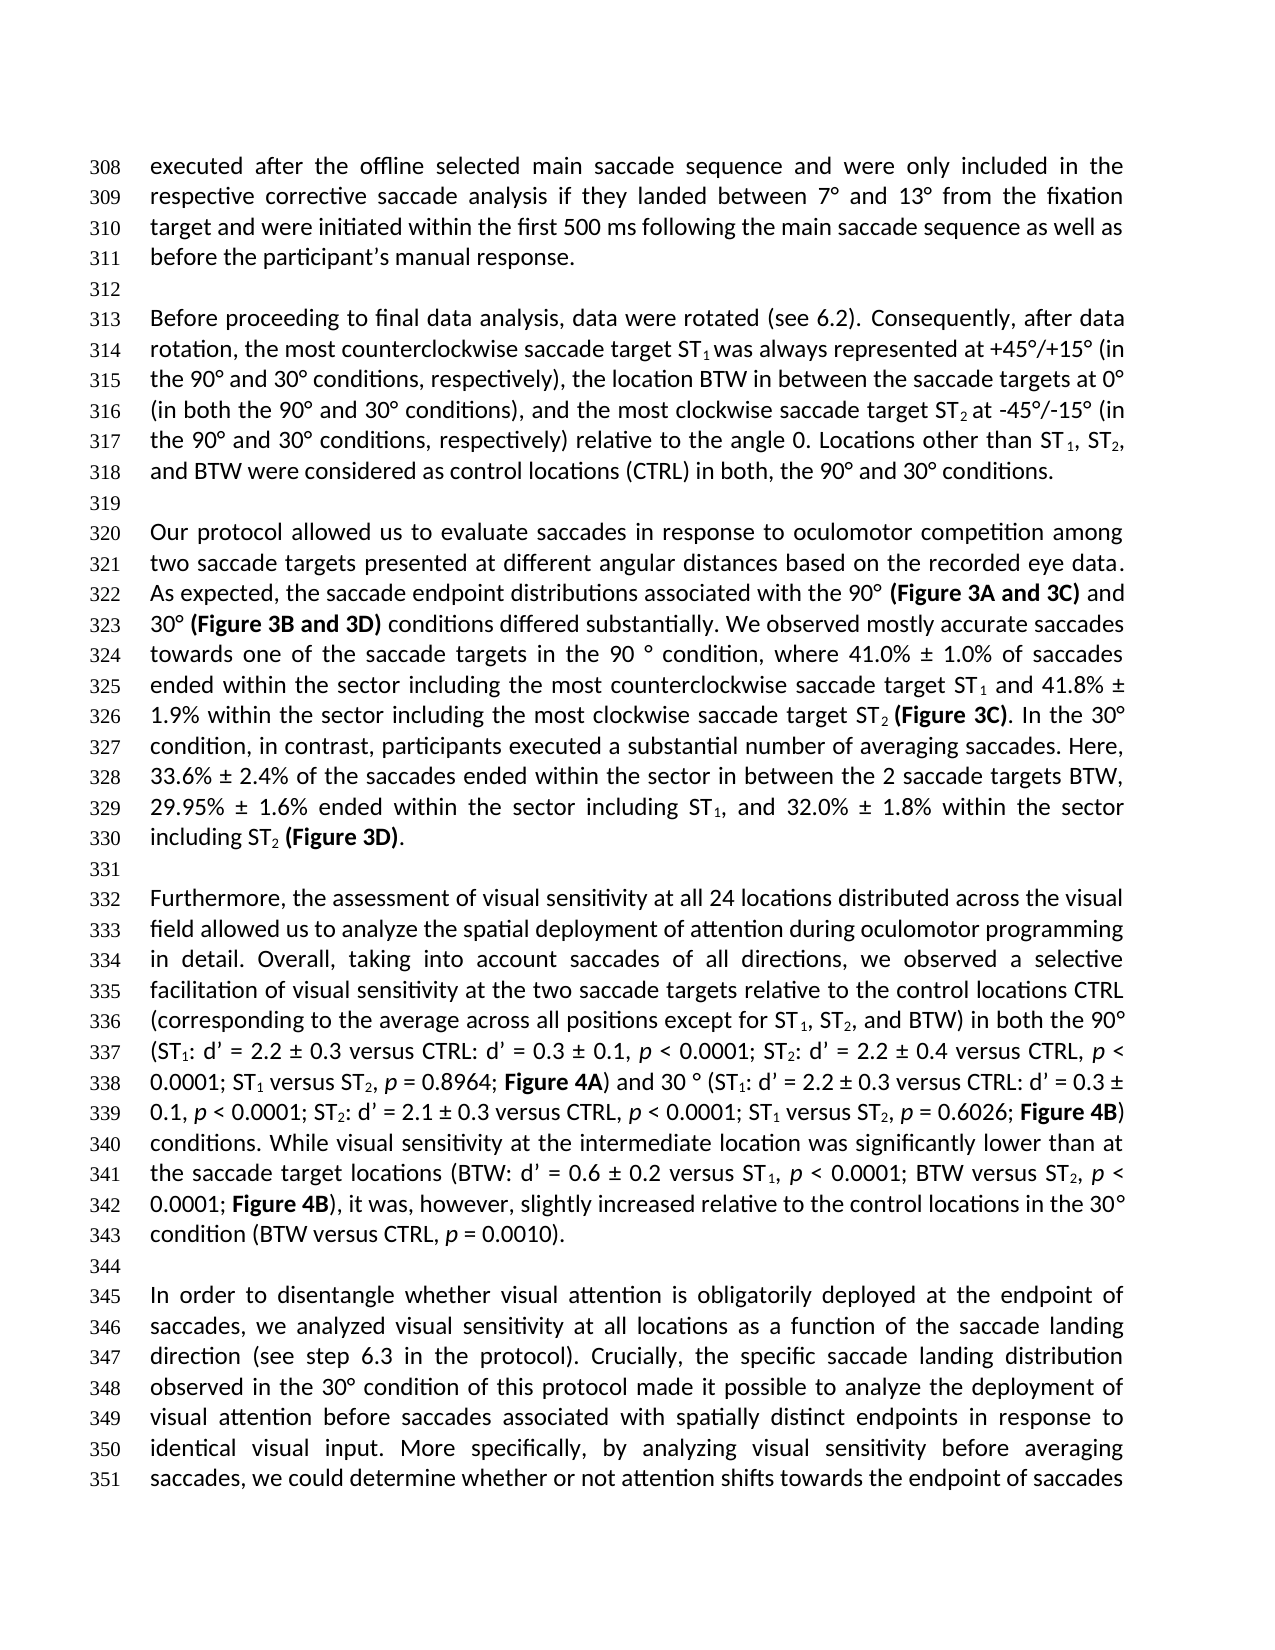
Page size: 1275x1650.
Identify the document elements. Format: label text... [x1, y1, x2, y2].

text Furthermore, the assessment of visual sensitivity at all 24 locations distributed across the visual field allowed us to analyze the spatial deployment of attention during oculomotor programming in detail. Overall, taking into account saccades of all directions, we observed a selective facilitation of visual sensitivity at the two saccade targets relative to the control locations CTRL (corresponding to the average across all positions except for ST1, ST2, and BTW) in both the 90° (ST1: d’ = 2.2 ± 0.3 versus CTRL: d’ = 0.3 ± 0.1, p < 0.0001; ST2: d’ = 2.2 ± 0.4 versus CTRL, p < 0.0001; ST1 versus ST2, p = 0.8964; Figure 4A) and 30 ° (ST1: d’ = 2.2 ± 0.3 versus CTRL: d’ = 0.3 ± 0.1, p < 0.0001; ST2: d’ = 2.1 ± 0.3 versus CTRL, p < 0.0001; ST1 versus ST2, p = 0.6026; Figure 4B) conditions. While visual sensitivity at the intermediate location was significantly lower than at the saccade target locations (BTW: d’ = 0.6 ± 0.2 versus ST1, p < 0.0001; BTW versus ST2, p < 0.0001; Figure 4B), it was, however, slightly increased relative to the control locations in the 30° condition (BTW versus CTRL, p = 0.0010). [150, 882, 1125, 1249]
text Our protocol allowed us to evaluate saccades in response to oculomotor competition among two saccade targets presented at different angular distances based on the recorded eye data. As expected, the saccade endpoint distributions associated with the 90° (Figure 3A and 3C) and 30° (Figure 3B and 3D) conditions differed substantially. We observed mostly accurate saccades towards one of the saccade targets in the 90 ° condition, where 41.0% ± 1.0% of saccades ended within the sector including the most counterclockwise saccade target ST1 and 41.8% ± 1.9% within the sector including the most clockwise saccade target ST2 (Figure 3C). In the 30° condition, in contrast, participants executed a substantial number of averaging saccades. Here, 33.6% ± 2.4% of the saccades ended within the sector in between the 2 saccade targets BTW, 29.95% ± 1.6% ended within the sector including ST1, and 32.0% ± 1.8% within the sector including ST2 (Figure 3D). [150, 516, 1125, 852]
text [150, 1279, 1125, 1493]
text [150, 150, 1125, 272]
text Before proceeding to final data analysis, data were rotated (see 6.2). Consequently, after data rotation, the most counterclockwise saccade target ST1 was always represented at +45°/+15° (in the 90° and 30° conditions, respectively), the location BTW in between the saccade targets at 0° (in both the 90° and 30° conditions), and the most clockwise saccade target ST2 at -45°/-15° (in the 90° and 30° conditions, respectively) relative to the angle 0. Locations other than ST1, ST2, and BTW were considered as control locations (CTRL) in both, the 90° and 30° conditions. [150, 303, 1125, 486]
